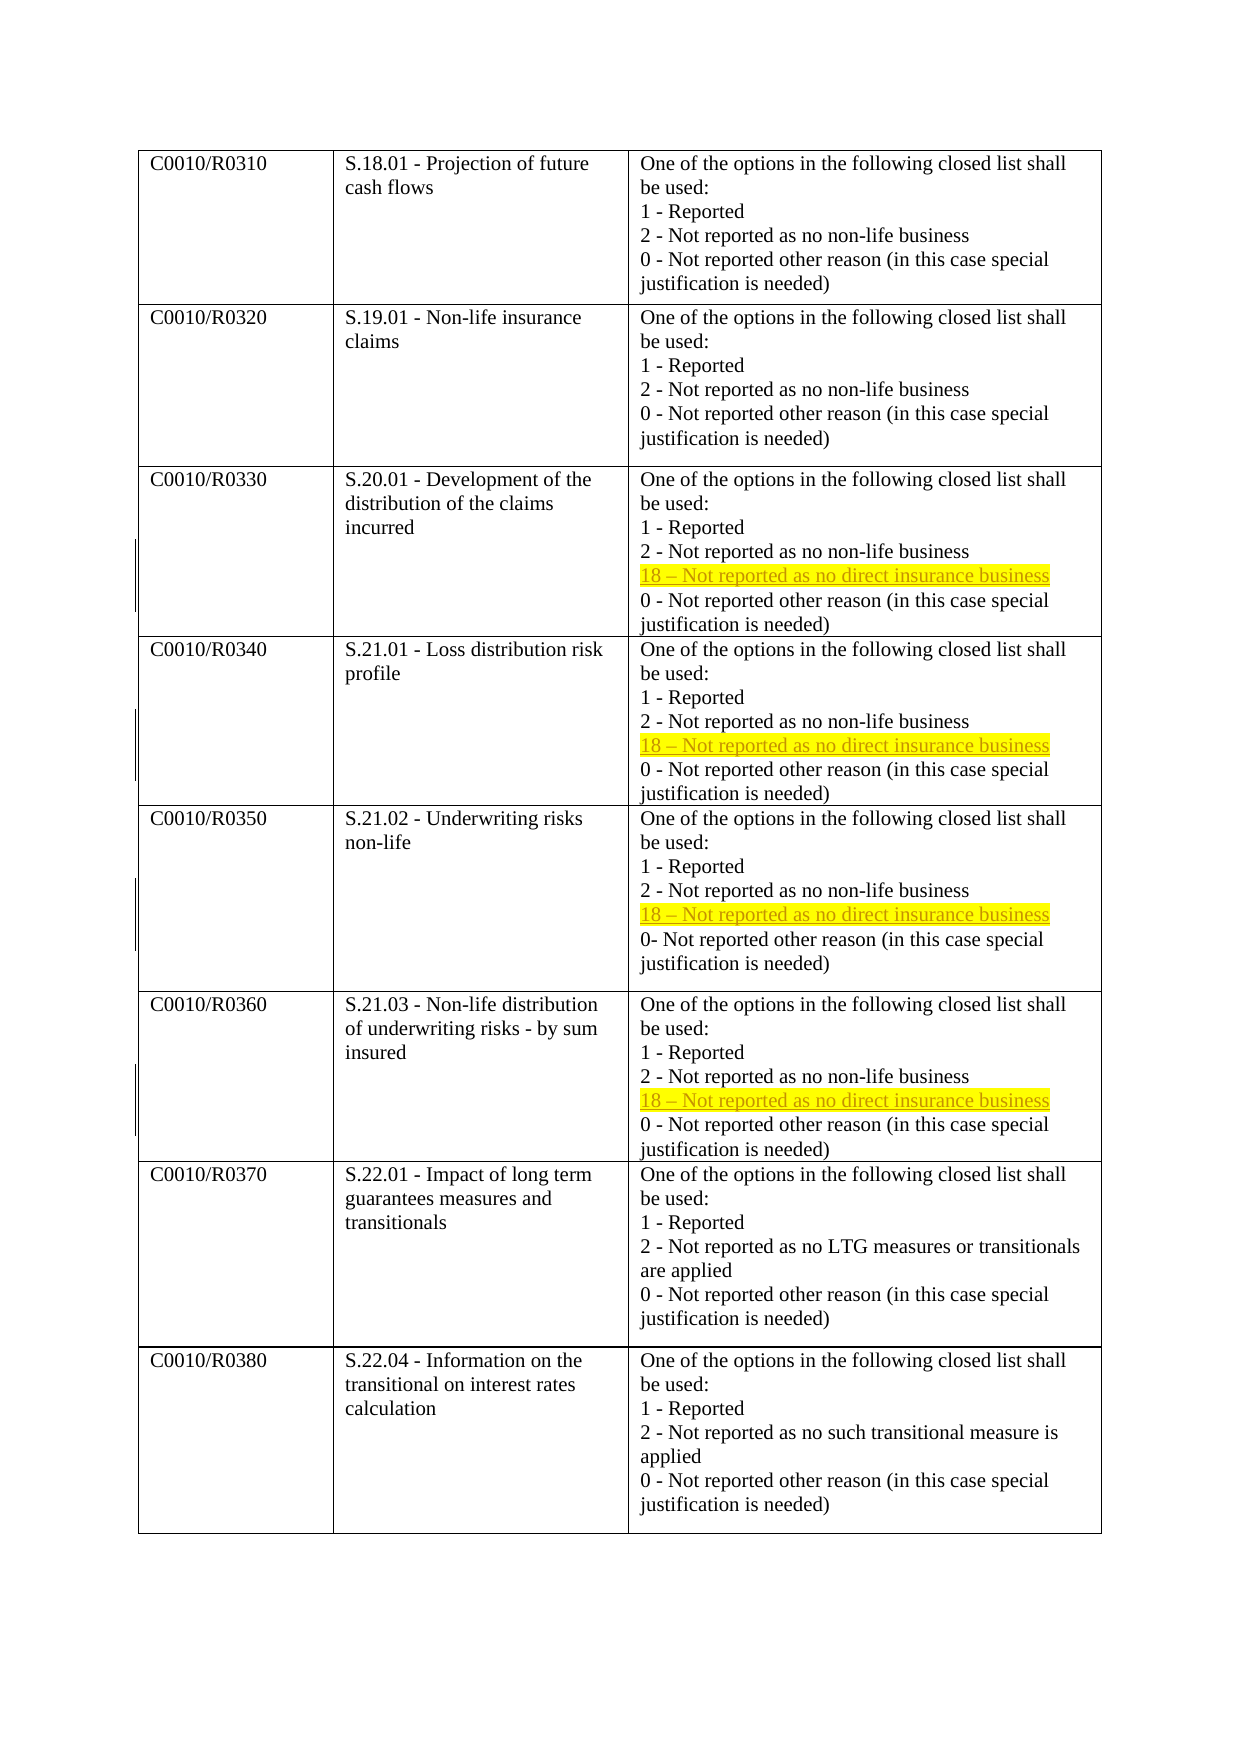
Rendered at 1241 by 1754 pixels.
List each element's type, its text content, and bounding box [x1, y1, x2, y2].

table_cell C0010/R0380 [139, 1348, 333, 1532]
table_cell S.21.02 - Underwriting risks non-life [334, 806, 628, 991]
table_cell C0010/R0330 [139, 467, 333, 636]
table_cell S.22.04 - Information on the transitional on interest rates calculation [334, 1348, 628, 1532]
table_cell C0010/R0310 [139, 151, 333, 304]
table_cell S.21.01 - Loss distribution risk profile [334, 637, 628, 805]
table_cell C0010/R0360 [139, 992, 333, 1161]
table_cell One of the options in the following closed list shall be used: 1 - Reported 2 - Not reported as no non-life business 0 - Not reported other reason (in this case special justification is needed) [629, 305, 1101, 466]
table_cell S.19.01 - Non-life insurance claims [334, 305, 628, 466]
table_cell S.20.01 - Development of the distribution of the claims incurred [334, 467, 628, 636]
table_cell One of the options in the following closed list shall be used: 1 - Reported 2 - Not reported as no LTG measures or transitionals are applied 0 - Not reported other reason (in this case special justification is needed) [629, 1162, 1101, 1346]
table_cell S.21.03 - Non-life distribution of underwriting risks - by sum insured [334, 992, 628, 1161]
table_cell One of the options in the following closed list shall be used: 1 - Reported 2 - Not reported as no non-life business 0 - Not reported other reason (in this case special justification is needed) [629, 992, 1101, 1161]
table_cell One of the options in the following closed list shall be used: 1 - Reported 2 - Not reported as no non-life business 0 - Not reported other reason (in this case special justification is needed) [629, 637, 1101, 805]
table_cell One of the options in the following closed list shall be used: 1 - Reported 2 - Not reported as no non-life business 0 - Not reported other reason (in this case special justification is needed) [629, 151, 1101, 304]
table_cell One of the options in the following closed list shall be used: 1 - Reported 2 - Not reported as no non-life business 0 - Not reported other reason (in this case special justification is needed) [629, 467, 1101, 636]
table_cell C0010/R0320 [139, 305, 333, 466]
table_cell S.18.01 - Projection of future cash flows [334, 151, 628, 304]
table_cell One of the options in the following closed list shall be used: 1 - Reported 2 - Not reported as no non-life business 0- Not reported other reason (in this case special justification is needed) [629, 806, 1101, 991]
table_cell C0010/R0340 [139, 637, 333, 805]
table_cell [629, 1348, 1101, 1532]
table_cell C0010/R0350 [139, 806, 333, 991]
table_cell S.22.01 - Impact of long term guarantees measures and transitionals [334, 1162, 628, 1346]
table_cell C0010/R0370 [139, 1162, 333, 1346]
